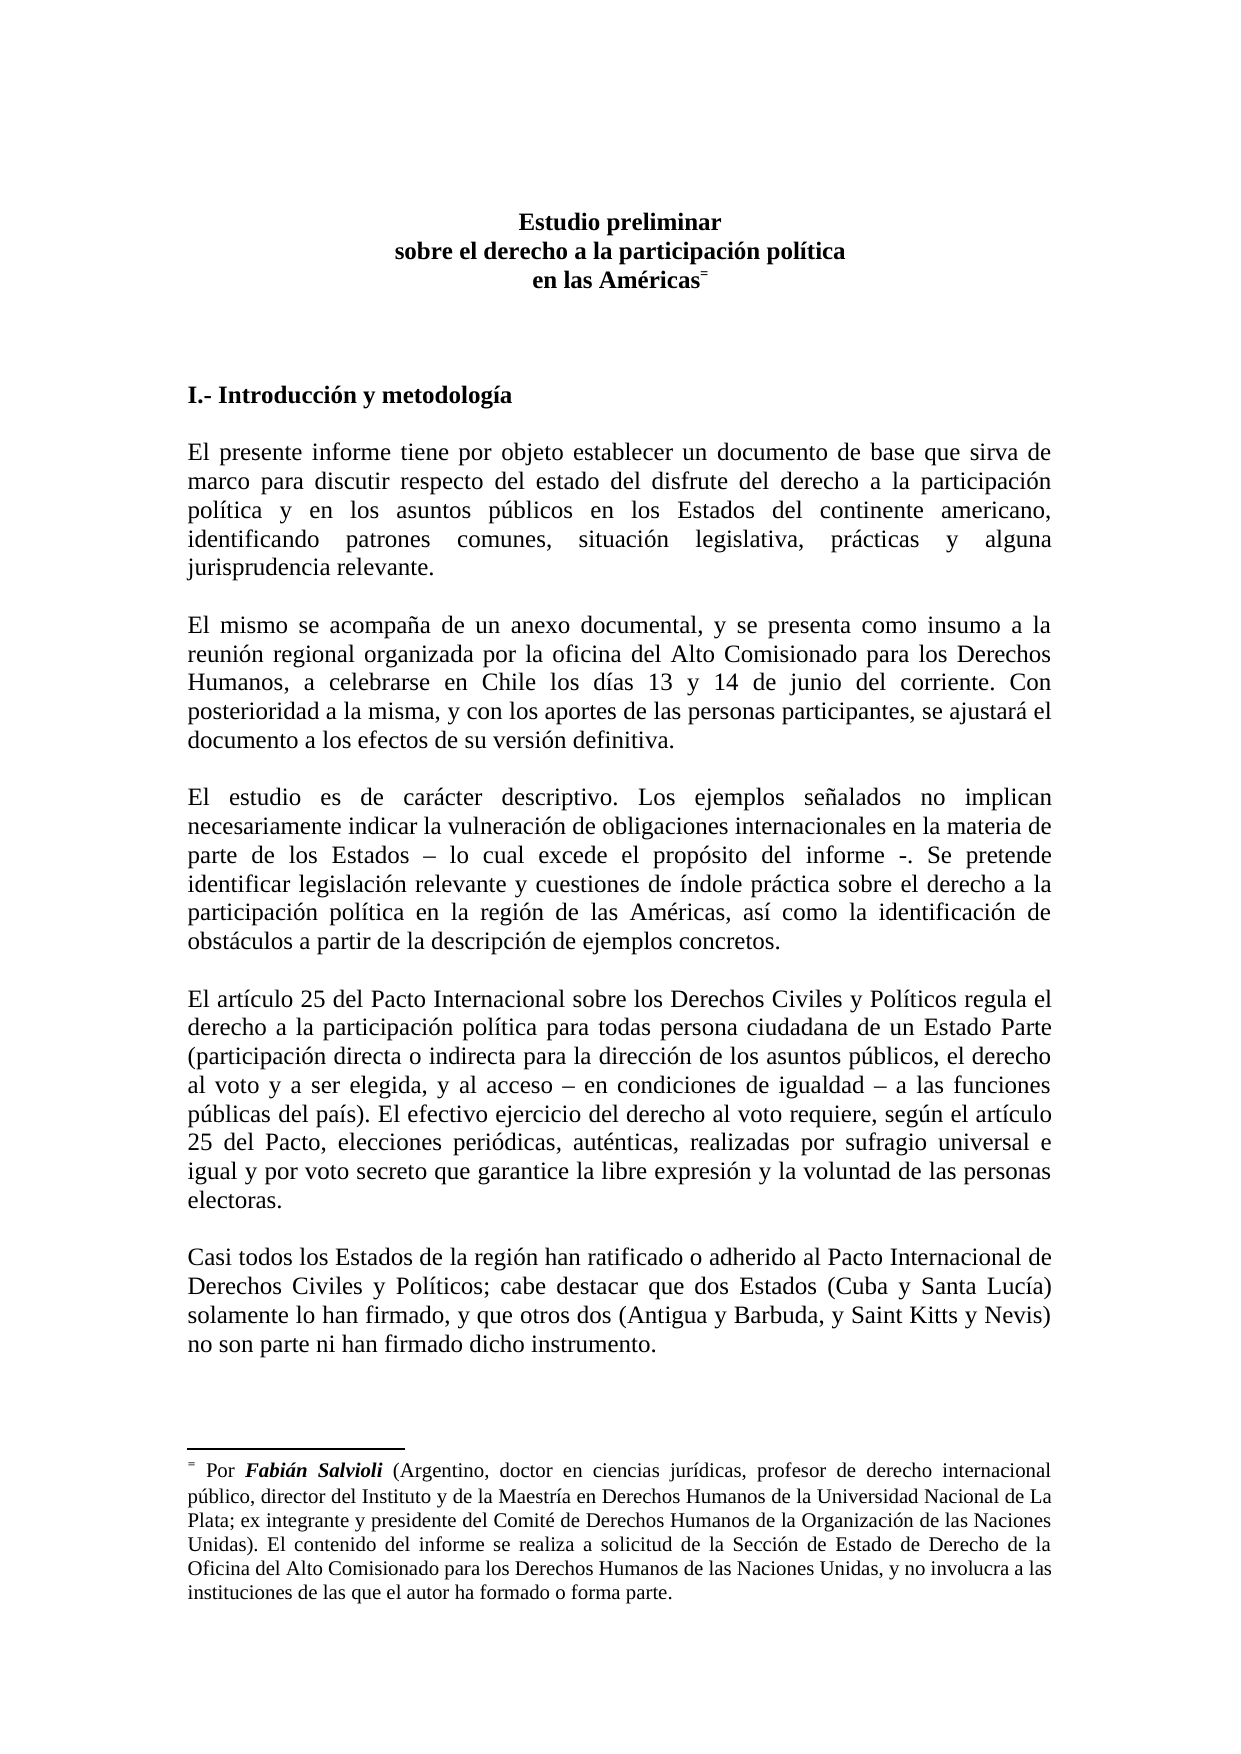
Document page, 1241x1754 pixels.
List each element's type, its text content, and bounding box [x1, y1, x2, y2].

text El estudio es de carácter descriptivo. Los ejemplos señalados no implican necesariamente indicar la vulneración de obligaciones internacionales en la materia de parte de los Estados – lo cual excede el propósito del informe -. Se pretende identificar legislación relevante y cuestiones de índole práctica sobre el derecho a la participación política en la región de las Américas, así como la identificación de obstáculos a partir de la descripción de ejemplos concretos. [187, 782, 1053, 955]
text en las Américas= [187, 265, 1053, 294]
text Casi todos los Estados de la región han ratificado o adherido al Pacto Internacional de Derechos Civiles y Políticos; cabe destacar que dos Estados (Cuba y Santa Lucía) solamente lo han firmado, y que otros dos (Antigua y Barbuda, y Saint Kitts y Nevis) no son parte ni han firmado dicho instrumento. [187, 1242, 1053, 1357]
text Estudio preliminar [187, 207, 1053, 236]
text El presente informe tiene por objeto establecer un documento de base que sirva de marco para discutir respecto del estado del disfrute del derecho a la participación política y en los asuntos públicos en los Estados del continente americano, identificando patrones comunes, situación legislativa, prácticas y alguna jurisprudencia relevante. [187, 437, 1053, 581]
text sobre el derecho a la participación política [187, 236, 1053, 265]
text El artículo 25 del Pacto Internacional sobre los Derechos Civiles y Políticos regula el derecho a la participación política para todas persona ciudadana de un Estado Parte (participación directa o indirecta para la dirección de los asuntos públicos, el derecho al voto y a ser elegida, y al acceso – en condiciones de igualdad – a las funciones públicas del país). El efectivo ejercicio del derecho al voto requiere, según el artículo 25 del Pacto, elecciones periódicas, auténticas, realizadas por sufragio universal e igual y por voto secreto que garantice la libre expresión y la voluntad de las personas electoras. [187, 984, 1053, 1214]
text I.- Introducción y metodología [187, 380, 1053, 409]
text El mismo se acompaña de un anexo documental, y se presenta como insumo a la reunión regional organizada por la oficina del Alto Comisionado para los Derechos Humanos, a celebrarse en Chile los días 13 y 14 de junio del corriente. Con posterioridad a la misma, y con los aportes de las personas participantes, se ajustará el documento a los efectos de su versión definitiva. [187, 610, 1053, 754]
